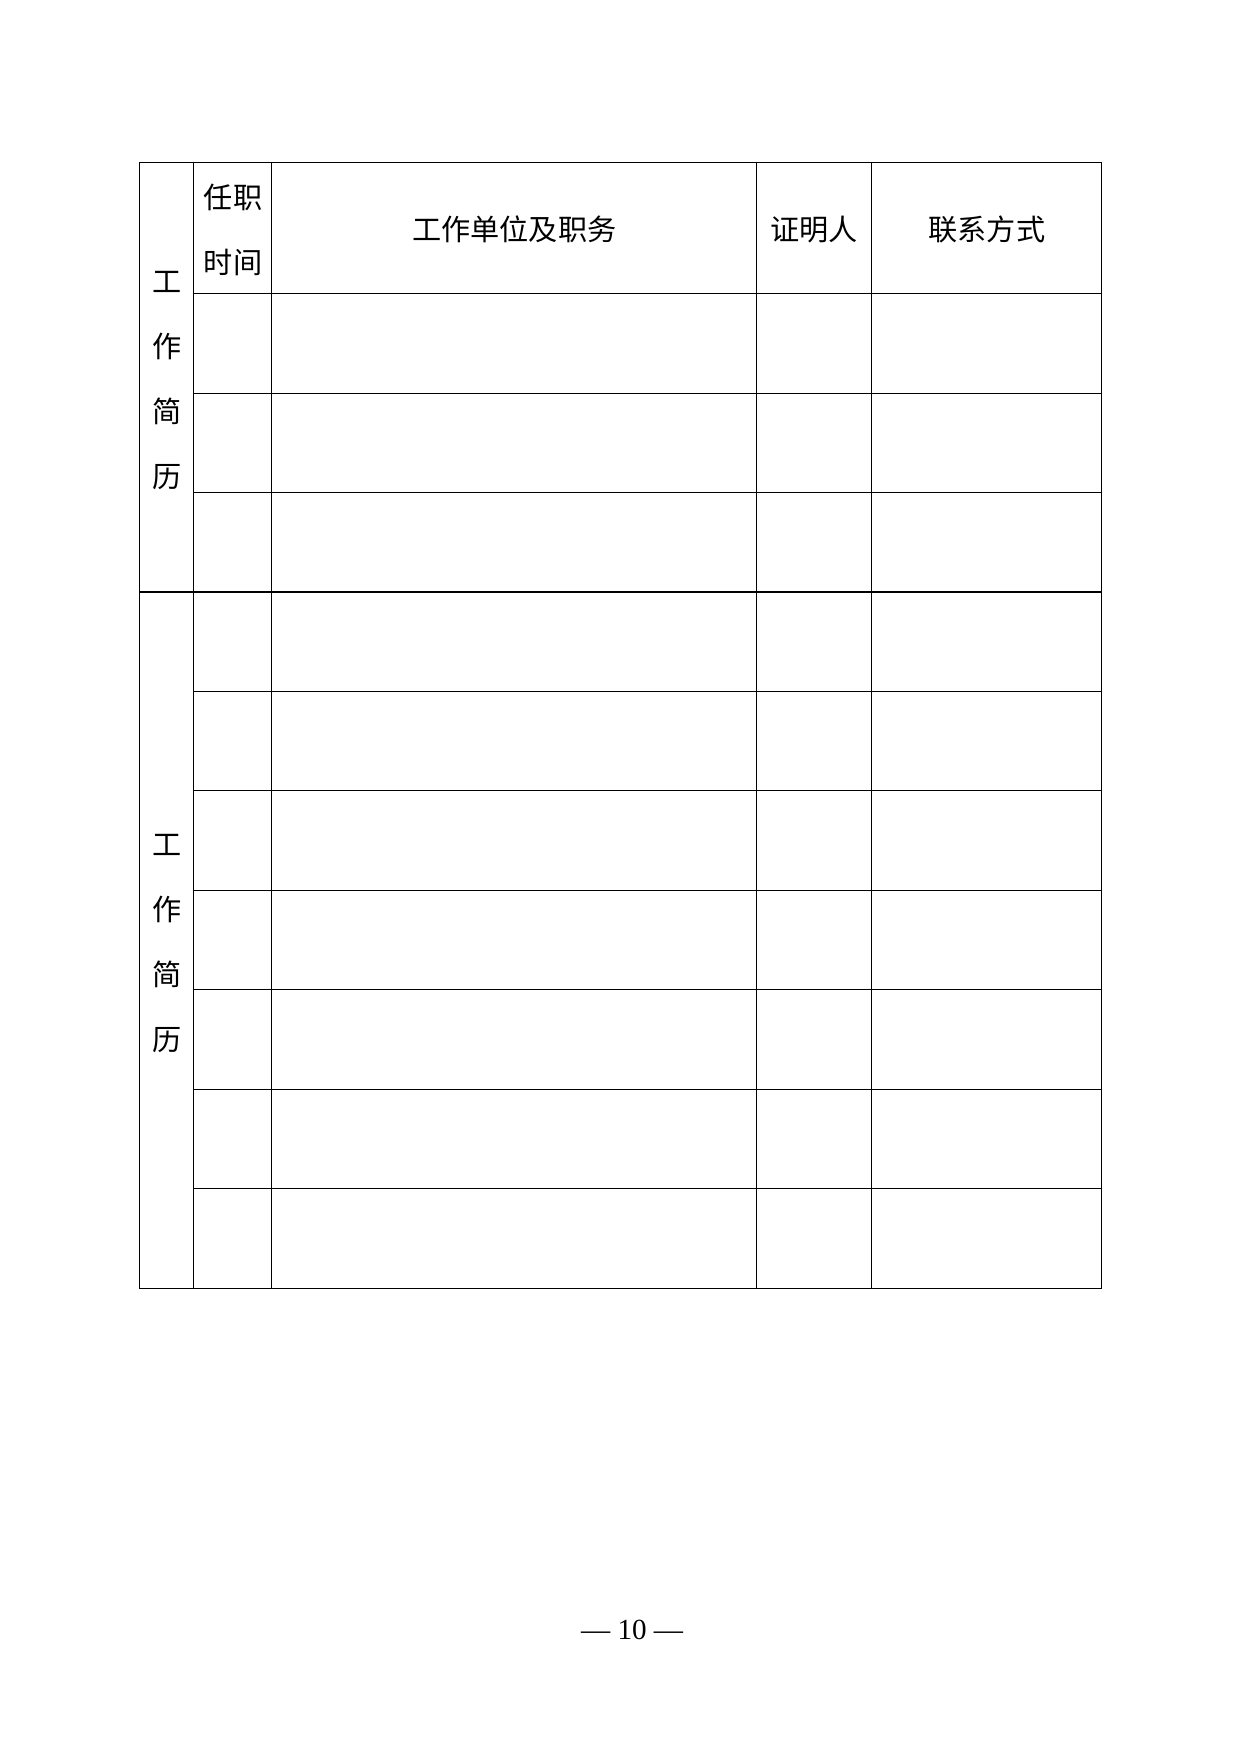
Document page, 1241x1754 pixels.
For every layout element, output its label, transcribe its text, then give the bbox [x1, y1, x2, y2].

table_cell [757, 1189, 871, 1288]
table_cell [194, 593, 271, 691]
table_cell [872, 990, 1101, 1089]
table_cell [272, 294, 756, 392]
table_cell 工作简历 [140, 163, 193, 591]
table_cell [872, 791, 1101, 890]
table_cell 证明人 [757, 163, 871, 293]
table_cell [872, 493, 1101, 591]
table_cell [872, 593, 1101, 691]
table_cell [757, 493, 871, 591]
table_cell 工作简历 [140, 593, 193, 1288]
table_cell [757, 1090, 871, 1188]
table_cell [872, 891, 1101, 989]
table_cell [272, 493, 756, 591]
table_cell [194, 493, 271, 591]
table_cell [272, 692, 756, 790]
table_cell [272, 394, 756, 492]
table_cell [872, 1090, 1101, 1188]
table_cell [272, 791, 756, 890]
table_cell [757, 891, 871, 989]
table_cell [757, 791, 871, 890]
table_cell [757, 692, 871, 790]
table_cell 工作单位及职务 [272, 163, 756, 293]
table_cell [194, 1090, 271, 1188]
table_cell [194, 891, 271, 989]
table_cell [272, 891, 756, 989]
table_cell [194, 1189, 271, 1288]
table_cell [272, 1189, 756, 1288]
table_cell 任职 时间 [194, 163, 271, 293]
table_cell [872, 1189, 1101, 1288]
table_cell [757, 593, 871, 691]
table_cell [872, 692, 1101, 790]
table_cell [194, 294, 271, 392]
table_cell [757, 394, 871, 492]
table_cell [272, 990, 756, 1089]
table_cell [872, 294, 1101, 392]
table_cell [272, 1090, 756, 1188]
table_cell [272, 593, 756, 691]
table_cell [194, 394, 271, 492]
table_cell [757, 294, 871, 392]
table_cell [757, 990, 871, 1089]
table_cell [194, 791, 271, 890]
table_cell [872, 394, 1101, 492]
table_cell [194, 692, 271, 790]
table_cell 联系方式 [872, 163, 1101, 293]
table_cell [194, 990, 271, 1089]
